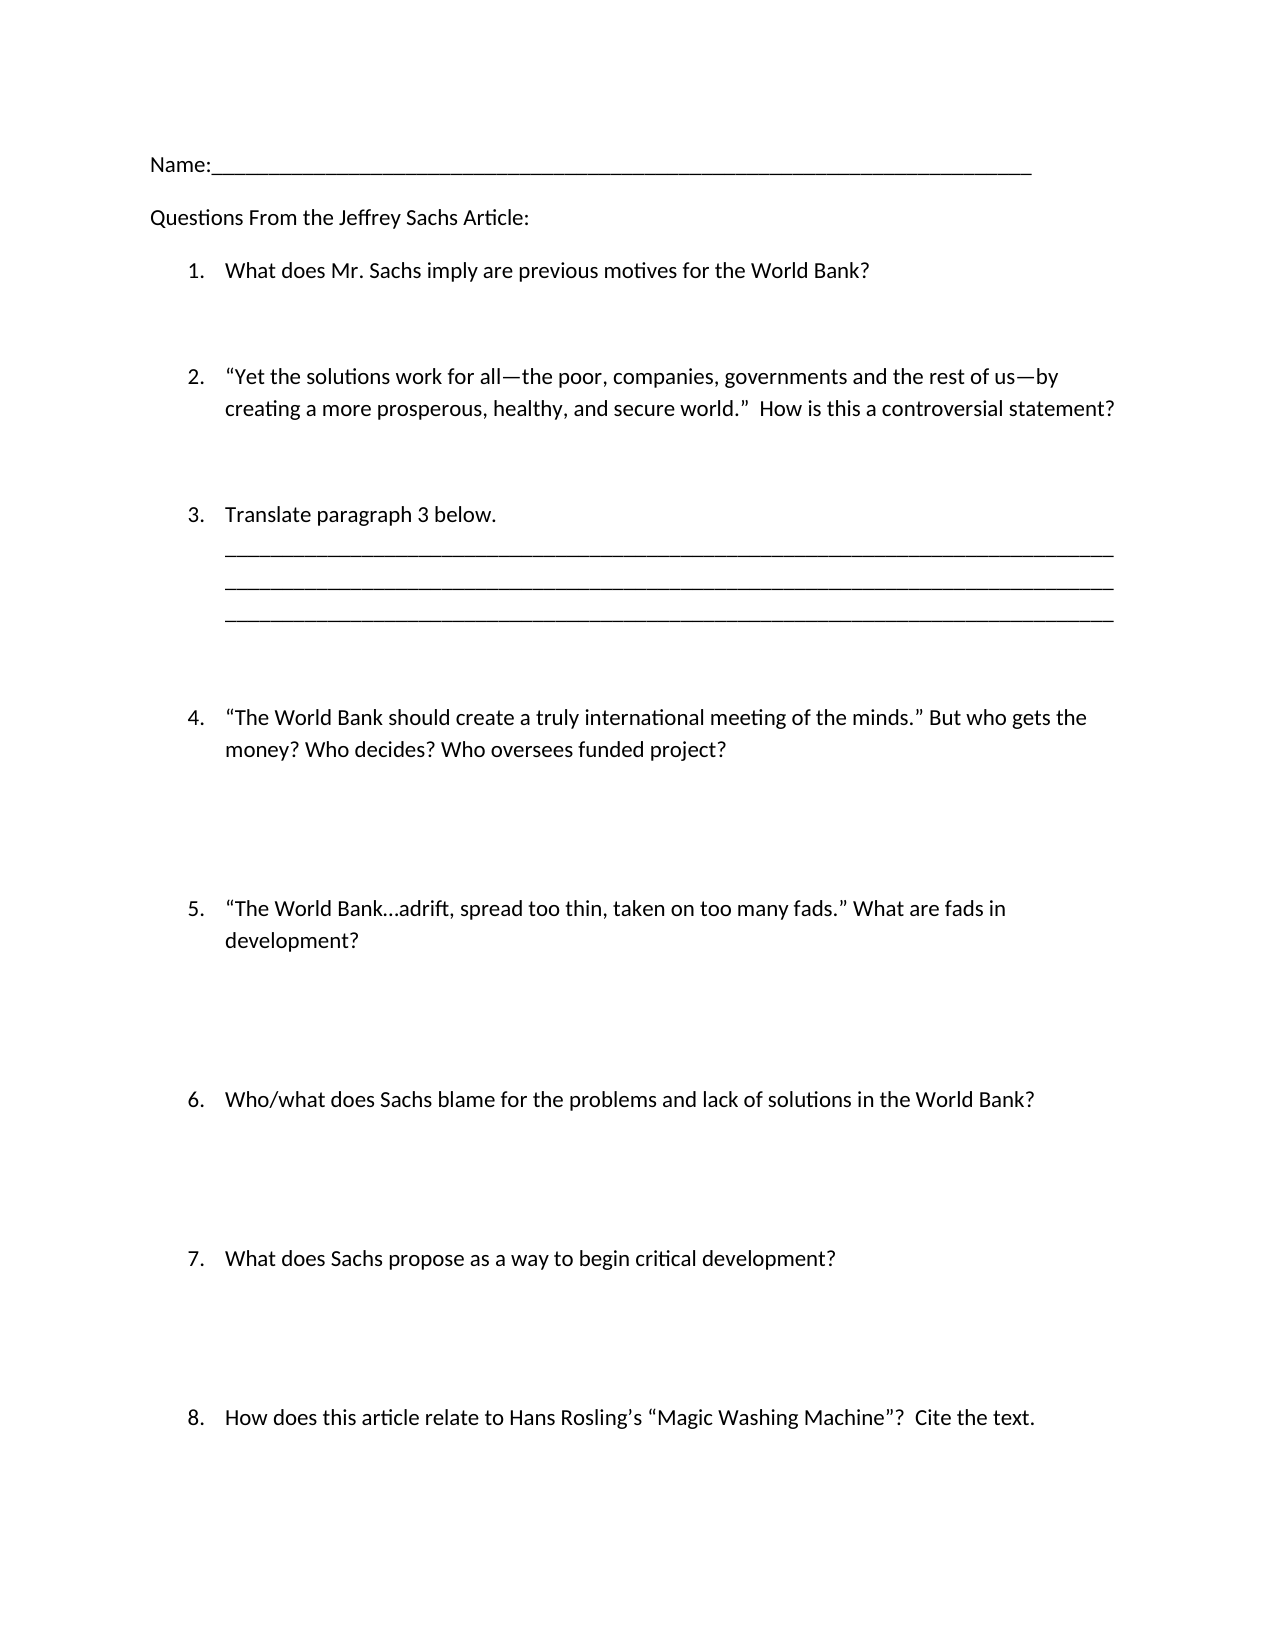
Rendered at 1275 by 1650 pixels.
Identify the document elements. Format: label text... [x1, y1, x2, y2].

text Name:________________________________________________________________________ [150, 150, 1125, 178]
list __________________________________________________________________________________________________________________________________________________________________________________________________________________________________________ [225, 532, 1125, 625]
list Translate paragraph 3 below. [187, 500, 1125, 528]
list “The World Bank should create a truly international meeting of the minds.” But who gets the money? Who decides? Who oversees funded project? [187, 703, 1125, 763]
list Who/what does Sachs blame for the problems and lack of solutions in the World Bank? [187, 1085, 1125, 1113]
list How does this article relate to Hans Rosling’s “Magic Washing Machine”? Cite the text. [187, 1403, 1125, 1432]
list “The World Bank…adrift, spread too thin, taken on too many fads.” What are fads in development? [187, 894, 1125, 954]
list “Yet the solutions work for all—the poor, companies, governments and the rest of us—by creating a more prosperous, healthy, and secure world.” How is this a controversial statement? [187, 362, 1125, 422]
list What does Mr. Sachs imply are previous motives for the World Bank? [187, 256, 1125, 284]
text Questions From the Jeffrey Sachs Article: [150, 203, 1125, 231]
list What does Sachs propose as a way to begin critical development? [187, 1244, 1125, 1272]
